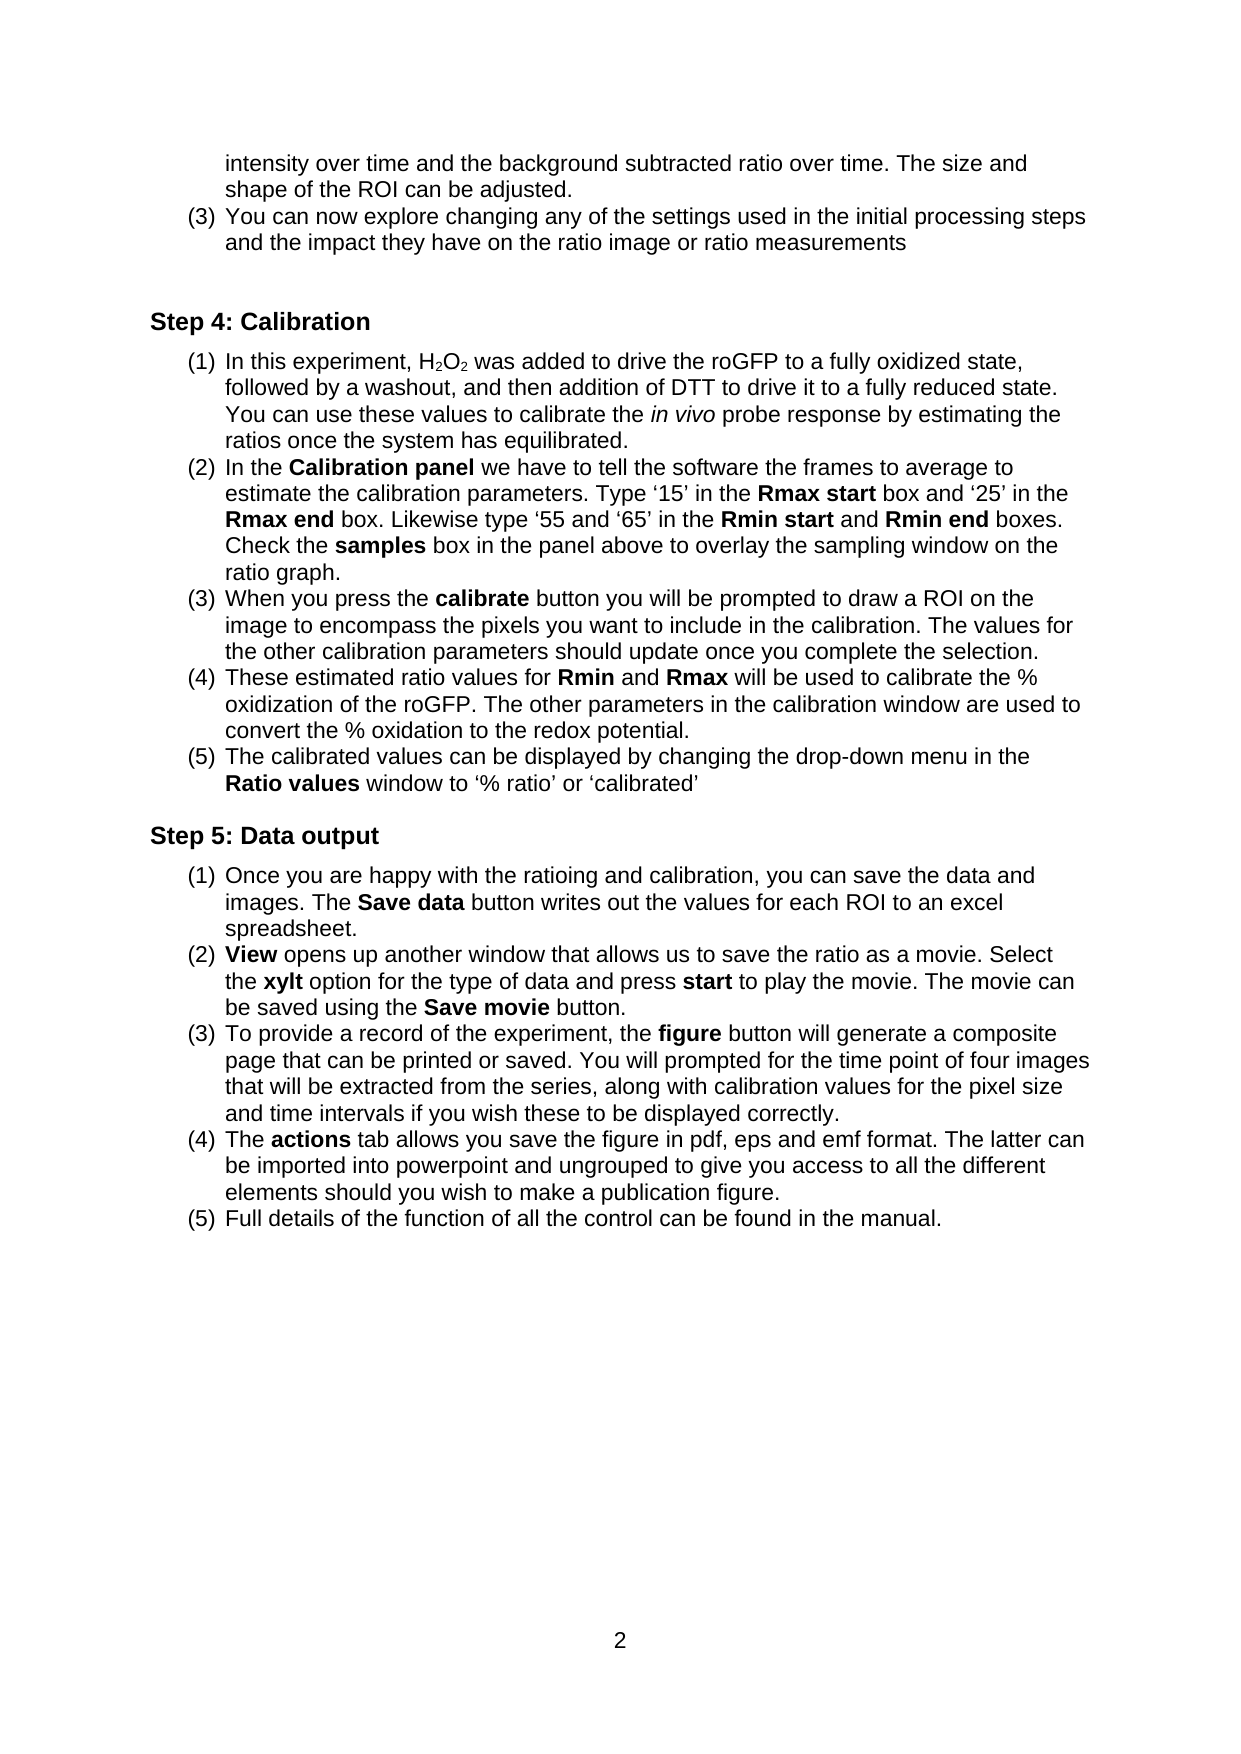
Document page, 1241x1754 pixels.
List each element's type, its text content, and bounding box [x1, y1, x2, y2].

list In the Calibration panel we have to tell the software the frames to average to estimate the calibration parameters. Type ‘15’ in the Rmax start box and ‘25’ in the Rmax end box. Likewise type ‘55 and ‘65’ in the Rmin start and Rmin end boxes. Check the samples box in the panel above to overlay the sampling window on the ratio graph. [187, 453, 1090, 585]
list Once you are happy with the ratioing and calibration, you can save the data and images. The Save data button writes out the values for each ROI to an excel spreadsheet. [187, 862, 1090, 941]
list To provide a record of the experiment, the figure button will generate a composite page that can be printed or saved. You will prompted for the time point of four images that will be extracted from the series, along with calibration values for the pixel size and time intervals if you wish these to be displayed correctly. [187, 1020, 1090, 1126]
subtitle Step 5: Data output [150, 821, 1090, 850]
list You can now explore changing any of the settings used in the initial processing steps and the impact they have on the ratio image or ratio measurements [187, 203, 1090, 255]
subtitle Step 4: Calibration [150, 307, 1090, 336]
list These estimated ratio values for Rmin and Rmax will be used to calibrate the % oxidization of the roGFP. The other parameters in the calibration window are used to convert the % oxidation to the redox potential. [187, 664, 1090, 743]
list In this experiment, H2O2 was added to drive the roGFP to a fully oxidized state, followed by a washout, and then addition of DTT to drive it to a fully reduced state. You can use these values to calibrate the in vivo probe response by estimating the ratios once the system has equilibrated. [187, 348, 1090, 453]
list The actions tab allows you save the figure in pdf, eps and emf format. The latter can be imported into powerpoint and ungrouped to give you access to all the different elements should you wish to make a publication figure. [187, 1126, 1090, 1205]
list Full details of the function of all the control can be found in the manual. [187, 1205, 1090, 1231]
list When you press the calibrate button you will be prompted to draw a ROI on the image to encompass the pixels you want to include in the calibration. The values for the other calibration parameters should update once you complete the selection. [187, 585, 1090, 664]
list View opens up another window that allows us to save the ratio as a movie. Select the xylt option for the type of data and press start to play the movie. The movie can be saved using the Save movie button. [187, 941, 1090, 1020]
list The calibrated values can be displayed by changing the drop-down menu in the Ratio values window to ‘% ratio’ or ‘calibrated’ [187, 743, 1090, 796]
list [187, 150, 1090, 203]
